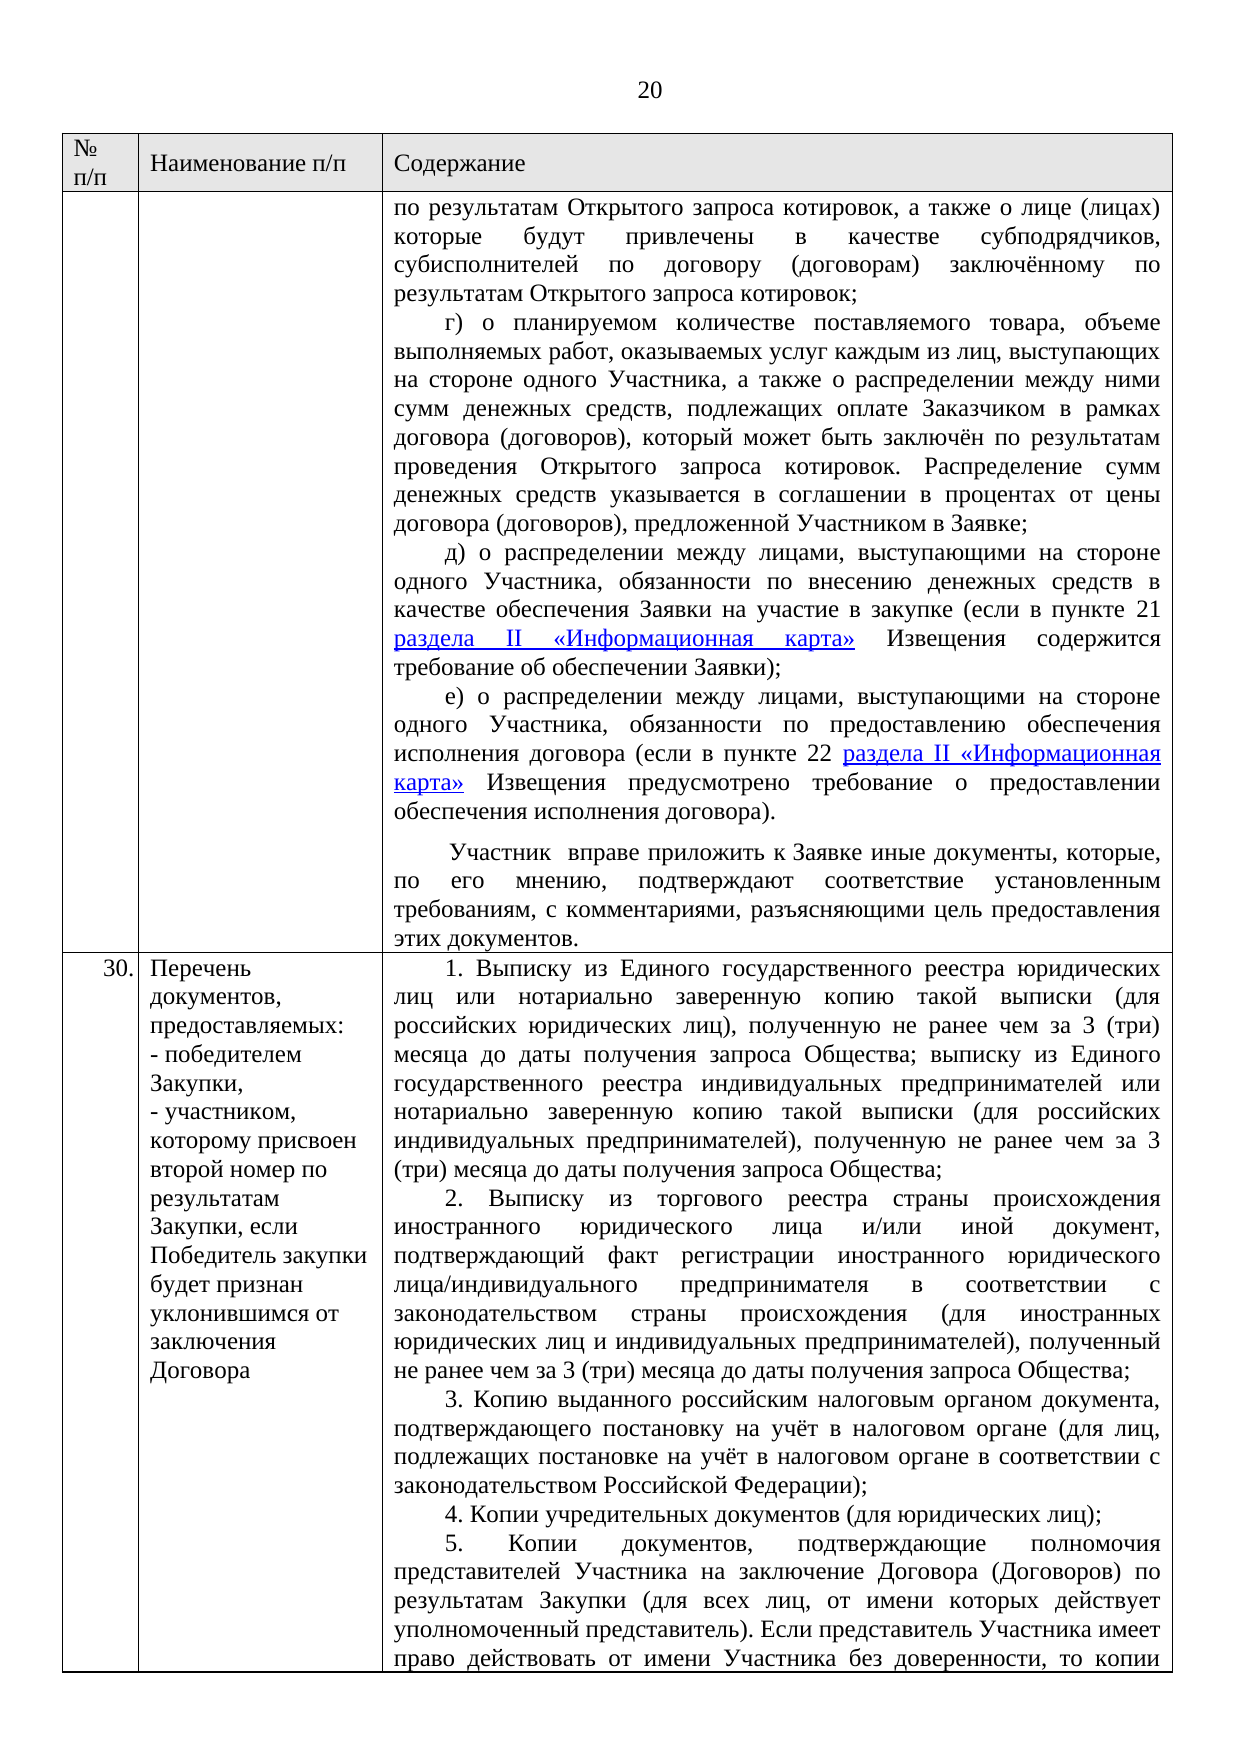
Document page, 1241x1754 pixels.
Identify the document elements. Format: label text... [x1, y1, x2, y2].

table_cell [139, 192, 382, 952]
table_header № п/п [63, 134, 138, 191]
table_cell [63, 192, 138, 952]
table_header Содержание [383, 134, 1172, 191]
table_cell [63, 953, 138, 1671]
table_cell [383, 192, 1172, 952]
table_header Наименование п/п [139, 134, 382, 191]
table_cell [139, 953, 382, 1671]
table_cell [383, 953, 1172, 1671]
